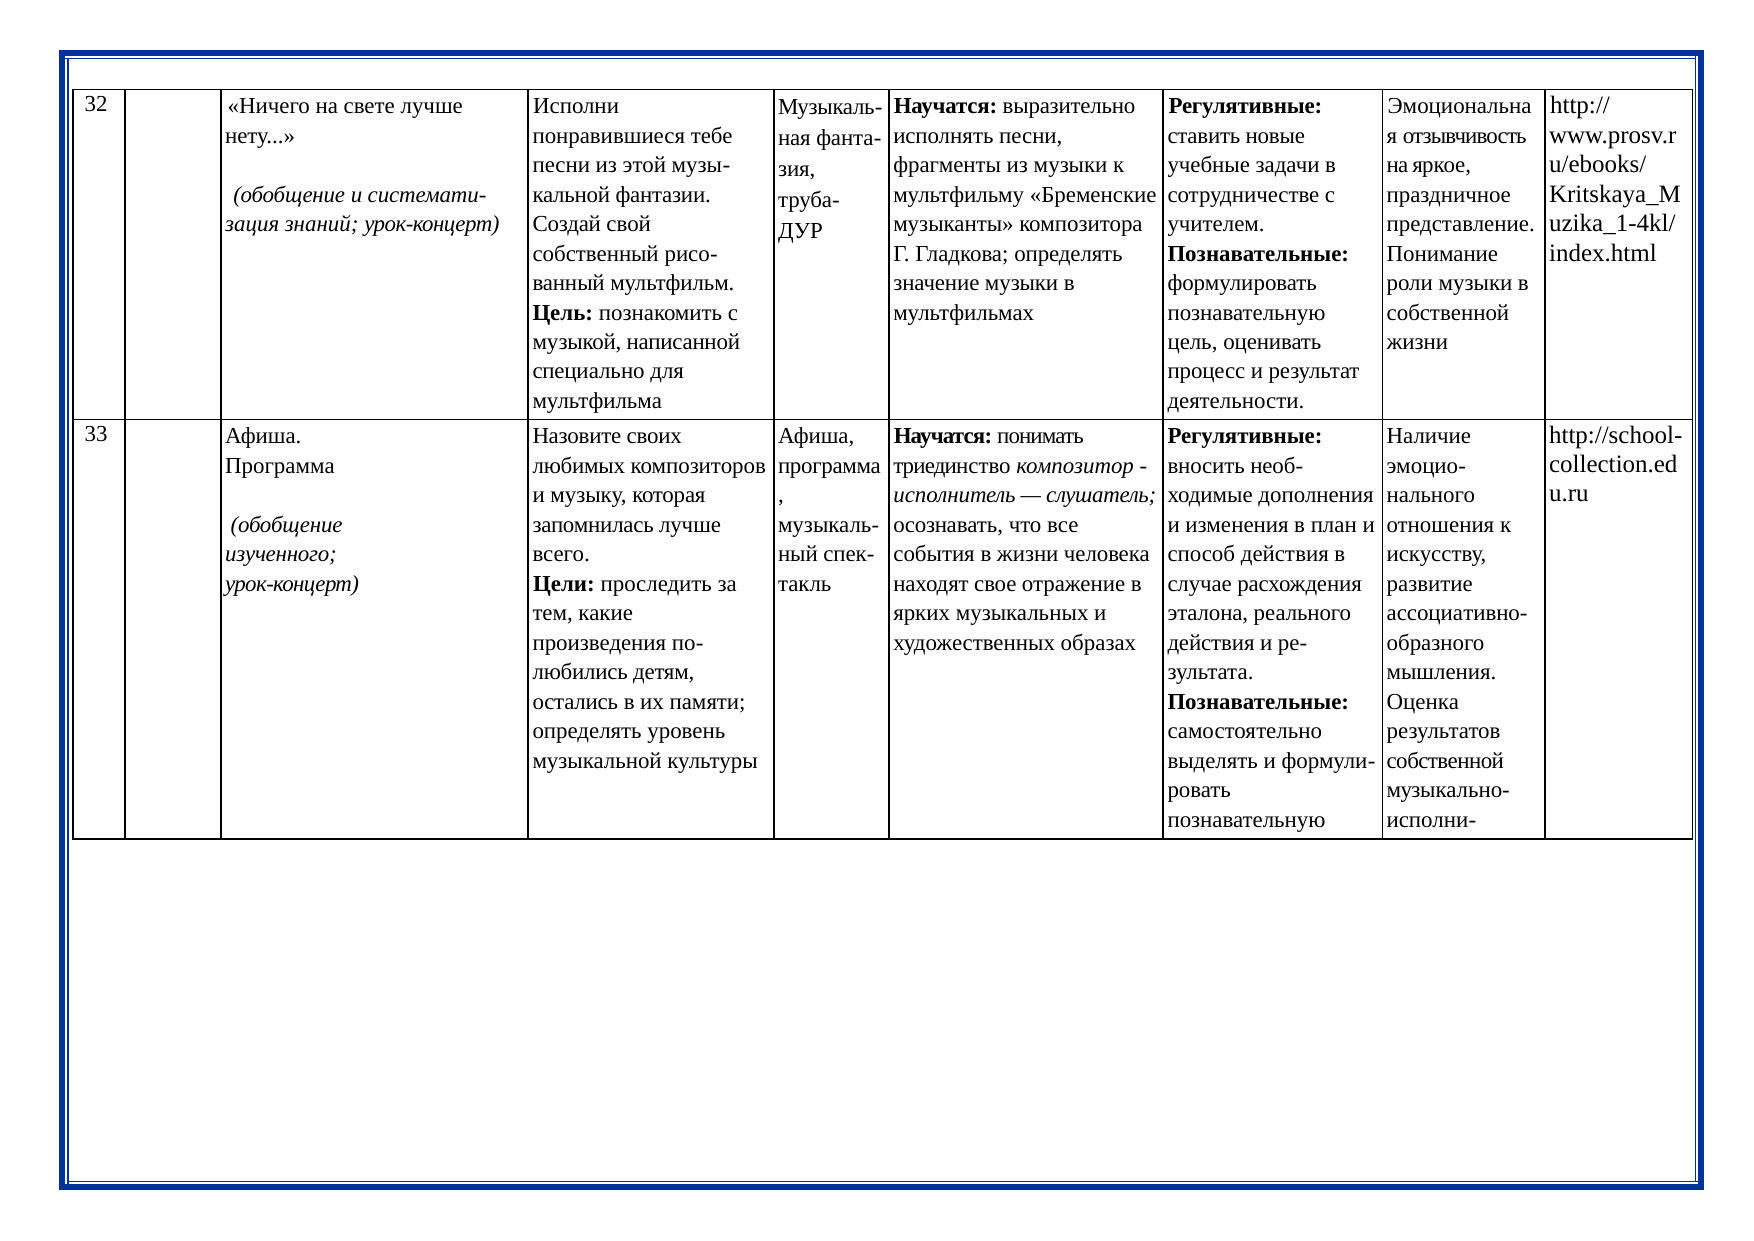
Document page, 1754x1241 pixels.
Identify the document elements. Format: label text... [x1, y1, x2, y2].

table_cell [126, 90, 220, 419]
table_cell «Ничего на свете лучше нету...» (обобщение и систематизация знаний; урок-концерт) [222, 90, 527, 419]
table_cell Музыкальная фантазия, труба-ДУР [775, 90, 888, 419]
table_cell 32 [74, 90, 124, 419]
table_cell 33 [74, 420, 124, 838]
table_cell Афиша, программа, музыкальный спектакль [775, 420, 888, 838]
table_cell Назовите своих любимых композиторов и музыку, которая запомнилась лучше всего. Цели: проследить за тем, какие произведения полюбились детям, остались в их памяти; определять уровень музыкальной культуры [529, 420, 773, 838]
table_cell Научатся: выразительно исполнять песни, фрагменты из музыки к мультфильму «Бременские музыканты» композитора Г. Гладкова; определять значение музыки в мультфильмах [890, 90, 1162, 419]
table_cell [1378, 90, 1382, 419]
table_cell Афиша. Программа (обобщение изученного; урок-концерт) [222, 420, 527, 838]
table_cell [126, 420, 220, 838]
table_cell http://www.prosv.ru/ebooks/Kritskaya_Muzika_1-4kl/index.html [1546, 90, 1692, 419]
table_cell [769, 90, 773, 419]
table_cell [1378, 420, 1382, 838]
table_cell Эмоциональная отзывчивость на яркое, праздничное представление. Понимание роли музыки в собственной жизни [1383, 90, 1544, 419]
table_cell http://school-collection.edu.ru [1546, 420, 1692, 838]
